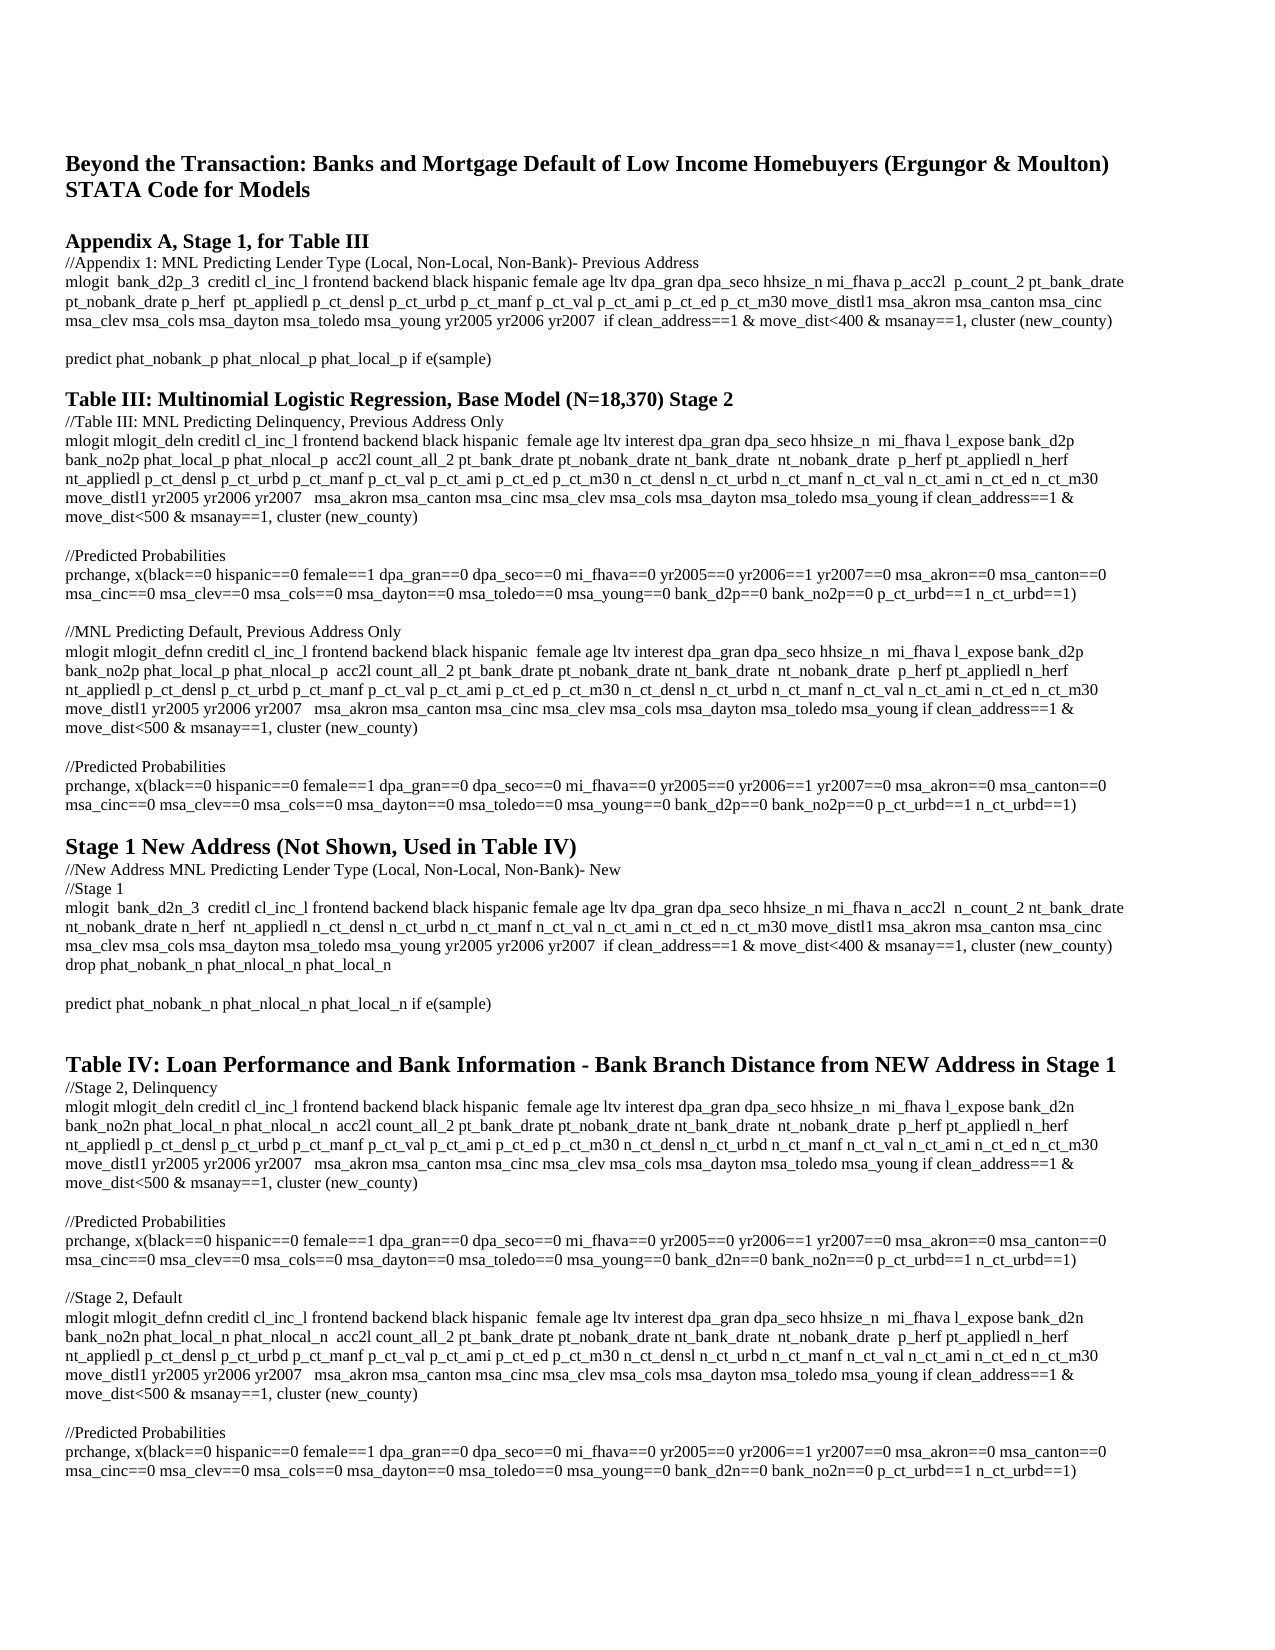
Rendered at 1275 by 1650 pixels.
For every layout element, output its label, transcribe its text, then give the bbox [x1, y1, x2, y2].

text mlogit mlogit_deln creditl cl_inc_l frontend backend black hispanic female age ltv interest dpa_gran dpa_seco hhsize_n mi_fhava l_expose bank_d2p bank_no2p phat_local_p phat_nlocal_p acc2l count_all_2 pt_bank_drate pt_nobank_drate nt_bank_drate nt_nobank_drate p_herf pt_appliedl n_herf nt_appliedl p_ct_densl p_ct_urbd p_ct_manf p_ct_val p_ct_ami p_ct_ed p_ct_m30 n_ct_densl n_ct_urbd n_ct_manf n_ct_val n_ct_ami n_ct_ed n_ct_m30 move_distl1 yr2005 yr2006 yr2007 msa_akron msa_canton msa_cinc msa_clev msa_cols msa_dayton msa_toledo msa_young if clean_address==1 & move_dist<500 & msanay==1, cluster (new_county) [65, 431, 1125, 526]
text mlogit mlogit_defnn creditl cl_inc_l frontend backend black hispanic female age ltv interest dpa_gran dpa_seco hhsize_n mi_fhava l_expose bank_d2n bank_no2n phat_local_n phat_nlocal_n acc2l count_all_2 pt_bank_drate pt_nobank_drate nt_bank_drate nt_nobank_drate p_herf pt_appliedl n_herf nt_appliedl p_ct_densl p_ct_urbd p_ct_manf p_ct_val p_ct_ami p_ct_ed p_ct_m30 n_ct_densl n_ct_urbd n_ct_manf n_ct_val n_ct_ami n_ct_ed n_ct_m30 move_distl1 yr2005 yr2006 yr2007 msa_akron msa_canton msa_cinc msa_clev msa_cols msa_dayton msa_toledo msa_young if clean_address==1 & move_dist<500 & msanay==1, cluster (new_county) [65, 1307, 1125, 1403]
text predict phat_nobank_n phat_nlocal_n phat_local_n if e(sample) [65, 993, 1125, 1013]
text //New Address MNL Predicting Lender Type (Local, Non-Local, Non-Bank)- New [65, 859, 1125, 878]
text //Predicted Probabilities [65, 1422, 1125, 1442]
text Stage 1 New Address (Not Shown, Used in Table IV) [65, 833, 1125, 859]
text //Stage 2, Delinquency [65, 1077, 1125, 1097]
text STATA Code for Models [65, 176, 1125, 203]
text Appendix A, Stage 1, for Table III [65, 229, 1125, 253]
text Table IV: Loan Performance and Bank Information - Bank Branch Distance from NEW Address in Stage 1 [66, 1051, 1125, 1077]
text //MNL Predicting Default, Previous Address Only [65, 622, 1125, 641]
text //Table III: MNL Predicting Delinquency, Previous Address Only [65, 411, 1125, 431]
text prchange, x(black==0 hispanic==0 female==1 dpa_gran==0 dpa_seco==0 mi_fhava==0 yr2005==0 yr2006==1 yr2007==0 msa_akron==0 msa_canton==0 msa_cinc==0 msa_clev==0 msa_cols==0 msa_dayton==0 msa_toledo==0 msa_young==0 bank_d2p==0 bank_no2p==0 p_ct_urbd==1 n_ct_urbd==1) [65, 776, 1125, 814]
text //Stage 1 [65, 878, 1125, 898]
text //Predicted Probabilities [65, 756, 1125, 776]
text //Stage 2, Default [65, 1288, 1125, 1307]
text //Appendix 1: MNL Predicting Lender Type (Local, Non-Local, Non-Bank)- Previous Address [65, 253, 1125, 272]
text drop phat_nobank_n phat_nlocal_n phat_local_n [65, 955, 1125, 974]
text prchange, x(black==0 hispanic==0 female==1 dpa_gran==0 dpa_seco==0 mi_fhava==0 yr2005==0 yr2006==1 yr2007==0 msa_akron==0 msa_canton==0 msa_cinc==0 msa_clev==0 msa_cols==0 msa_dayton==0 msa_toledo==0 msa_young==0 bank_d2n==0 bank_no2n==0 p_ct_urbd==1 n_ct_urbd==1) [65, 1442, 1125, 1480]
text prchange, x(black==0 hispanic==0 female==1 dpa_gran==0 dpa_seco==0 mi_fhava==0 yr2005==0 yr2006==1 yr2007==0 msa_akron==0 msa_canton==0 msa_cinc==0 msa_clev==0 msa_cols==0 msa_dayton==0 msa_toledo==0 msa_young==0 bank_d2p==0 bank_no2p==0 p_ct_urbd==1 n_ct_urbd==1) [65, 565, 1125, 603]
text mlogit mlogit_deln creditl cl_inc_l frontend backend black hispanic female age ltv interest dpa_gran dpa_seco hhsize_n mi_fhava l_expose bank_d2n bank_no2n phat_local_n phat_nlocal_n acc2l count_all_2 pt_bank_drate pt_nobank_drate nt_bank_drate nt_nobank_drate p_herf pt_appliedl n_herf nt_appliedl p_ct_densl p_ct_urbd p_ct_manf p_ct_val p_ct_ami p_ct_ed p_ct_m30 n_ct_densl n_ct_urbd n_ct_manf n_ct_val n_ct_ami n_ct_ed n_ct_m30 move_distl1 yr2005 yr2006 yr2007 msa_akron msa_canton msa_cinc msa_clev msa_cols msa_dayton msa_toledo msa_young if clean_address==1 & move_dist<500 & msanay==1, cluster (new_county) [65, 1097, 1125, 1192]
text mlogit mlogit_defnn creditl cl_inc_l frontend backend black hispanic female age ltv interest dpa_gran dpa_seco hhsize_n mi_fhava l_expose bank_d2p bank_no2p phat_local_p phat_nlocal_p acc2l count_all_2 pt_bank_drate pt_nobank_drate nt_bank_drate nt_nobank_drate p_herf pt_appliedl n_herf nt_appliedl p_ct_densl p_ct_urbd p_ct_manf p_ct_val p_ct_ami p_ct_ed p_ct_m30 n_ct_densl n_ct_urbd n_ct_manf n_ct_val n_ct_ami n_ct_ed n_ct_m30 move_distl1 yr2005 yr2006 yr2007 msa_akron msa_canton msa_cinc msa_clev msa_cols msa_dayton msa_toledo msa_young if clean_address==1 & move_dist<500 & msanay==1, cluster (new_county) [65, 641, 1125, 737]
text //Predicted Probabilities [65, 546, 1125, 565]
text mlogit bank_d2n_3 creditl cl_inc_l frontend backend black hispanic female age ltv dpa_gran dpa_seco hhsize_n mi_fhava n_acc2l n_count_2 nt_bank_drate nt_nobank_drate n_herf nt_appliedl n_ct_densl n_ct_urbd n_ct_manf n_ct_val n_ct_ami n_ct_ed n_ct_m30 move_distl1 msa_akron msa_canton msa_cinc msa_clev msa_cols msa_dayton msa_toledo msa_young yr2005 yr2006 yr2007 if clean_address==1 & move_dist<400 & msanay==1, cluster (new_county) [65, 898, 1125, 955]
text predict phat_nobank_p phat_nlocal_p phat_local_p if e(sample) [65, 349, 1125, 368]
text Beyond the Transaction: Banks and Mortgage Default of Low Income Homebuyers (Ergungor & Moulton) [65, 150, 1125, 176]
text Table III: Multinomial Logistic Regression, Base Model (N=18,370) Stage 2 [65, 387, 1125, 411]
text //Predicted Probabilities [65, 1212, 1125, 1231]
text prchange, x(black==0 hispanic==0 female==1 dpa_gran==0 dpa_seco==0 mi_fhava==0 yr2005==0 yr2006==1 yr2007==0 msa_akron==0 msa_canton==0 msa_cinc==0 msa_clev==0 msa_cols==0 msa_dayton==0 msa_toledo==0 msa_young==0 bank_d2n==0 bank_no2n==0 p_ct_urbd==1 n_ct_urbd==1) [65, 1231, 1125, 1269]
text mlogit bank_d2p_3 creditl cl_inc_l frontend backend black hispanic female age ltv dpa_gran dpa_seco hhsize_n mi_fhava p_acc2l p_count_2 pt_bank_drate pt_nobank_drate p_herf pt_appliedl p_ct_densl p_ct_urbd p_ct_manf p_ct_val p_ct_ami p_ct_ed p_ct_m30 move_distl1 msa_akron msa_canton msa_cinc msa_clev msa_cols msa_dayton msa_toledo msa_young yr2005 yr2006 yr2007 if clean_address==1 & move_dist<400 & msanay==1, cluster (new_county) [65, 272, 1125, 330]
